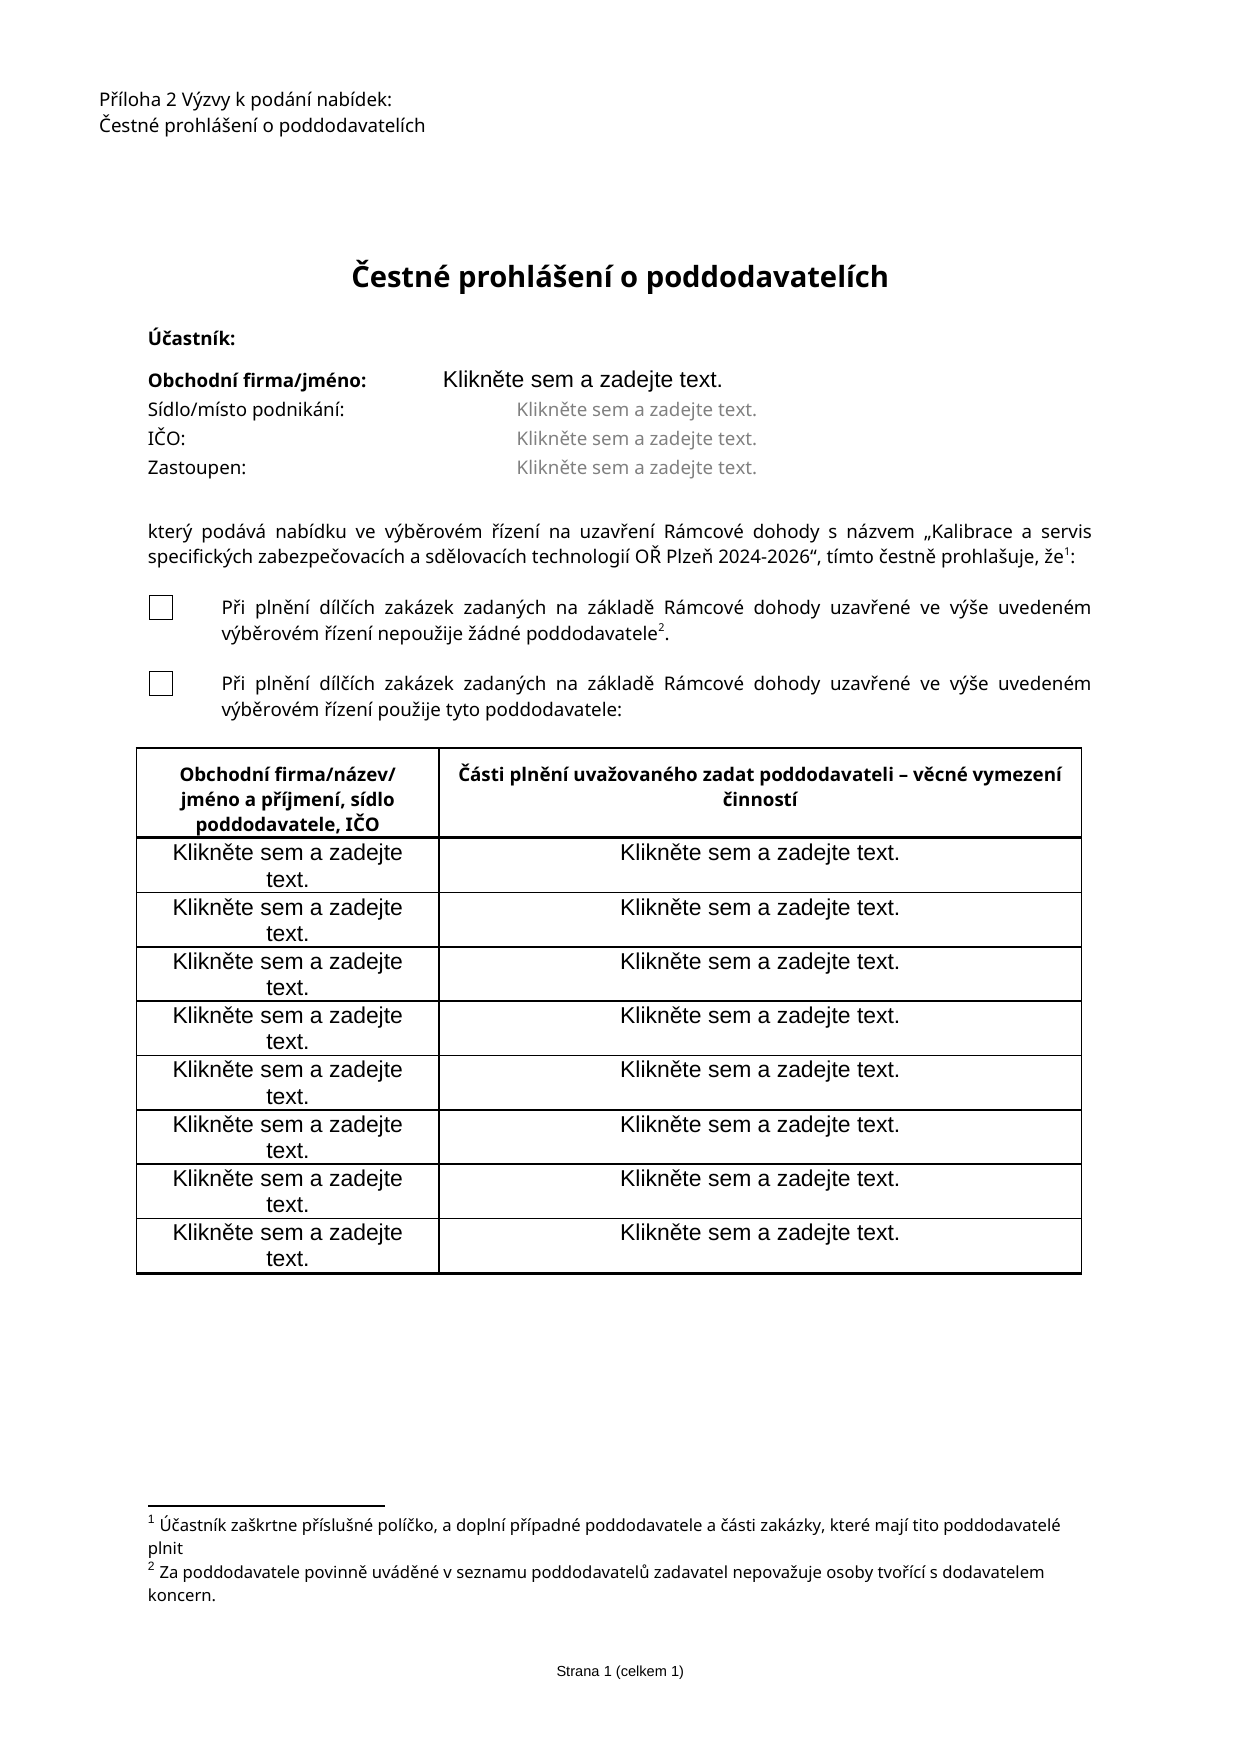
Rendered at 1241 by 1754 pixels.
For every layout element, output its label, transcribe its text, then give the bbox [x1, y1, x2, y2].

text Sídlo/místo podnikání: [148, 393, 1093, 422]
text Zastoupen: [148, 451, 1093, 480]
text Obchodní firma/jméno: [148, 364, 1093, 393]
text Při plnění dílčích zakázek zadaných na základě Rámcové dohody uzavřené ve výše uvedeném výběrovém řízení nepoužije žádné poddodavatele. [148, 594, 1093, 645]
table_header Části plnění uvažovaného zadat poddodavateli – věcné vymezení činností [440, 749, 1081, 836]
table_header Obchodní firma/název/ jméno a příjmení, sídlo poddodavatele, IČO [137, 749, 438, 836]
title Čestné prohlášení o poddodavatelích [148, 256, 1093, 296]
text který podává nabídku ve výběrovém řízení na uzavření Rámcové dohody s názvem „Kalibrace a servis specifických zabezpečovacích a sdělovacích technologií OŘ Plzeň 2024-2026“, tímto čestně prohlašuje, že: [148, 518, 1093, 569]
text Účastník: [148, 321, 1093, 352]
text Při plnění dílčích zakázek zadaných na základě Rámcové dohody uzavřené ve výše uvedeném výběrovém řízení použije tyto poddodavatele: [148, 670, 1093, 721]
text IČO: [148, 422, 1093, 451]
